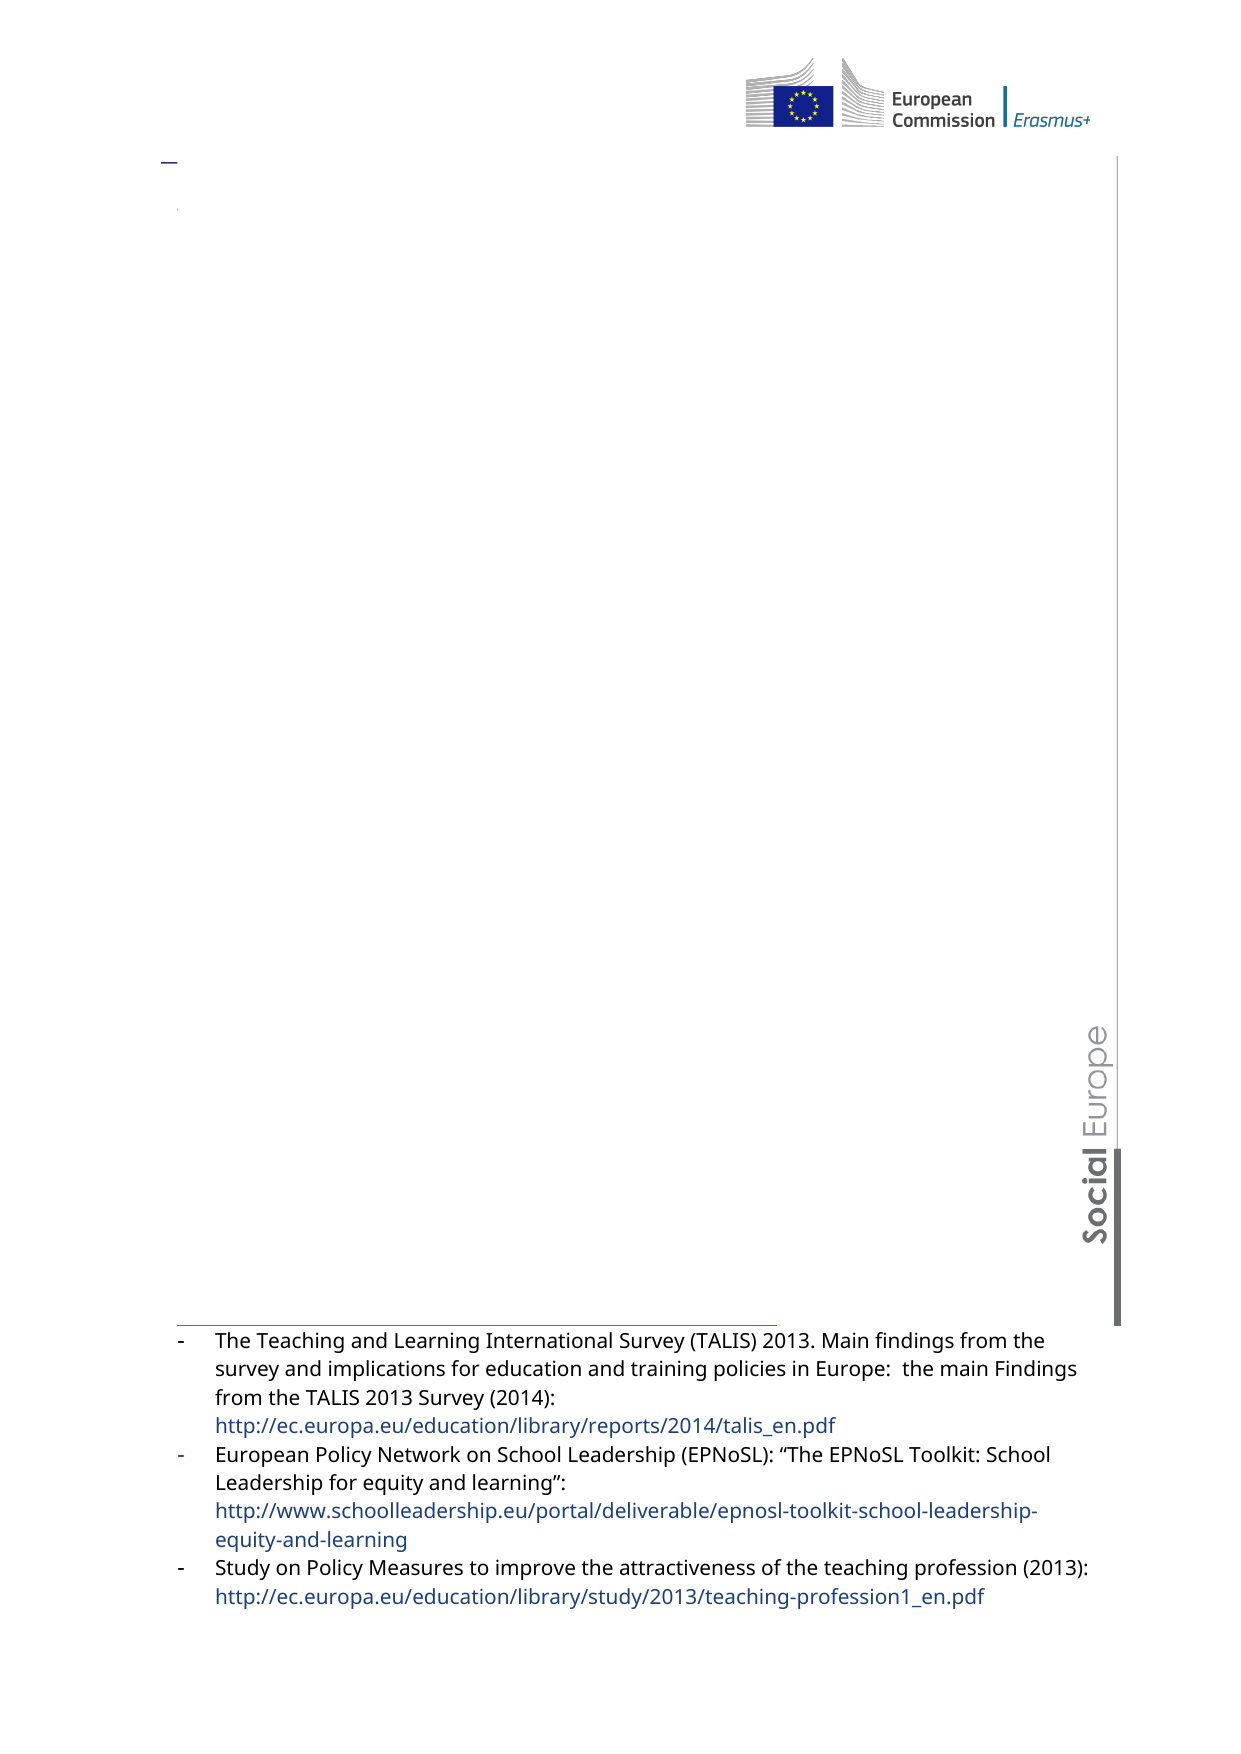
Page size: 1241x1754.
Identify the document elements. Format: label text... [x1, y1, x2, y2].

list European Policy Network on School Leadership (EPNoSL): “The EPNoSL Toolkit: School Leadership for equity and learning”: http://www.schoolleadership.eu/portal/deliverable/epnosl-toolkit-school-leadership-equity-and-learning [177, 1440, 1092, 1553]
list The Teaching and Learning International Survey (TALIS) 2013. Main findings from the survey and implications for education and training policies in Europe: the main Findings from the TALIS 2013 Survey (2014): http://ec.europa.eu/education/library/reports/2014/talis_en.pdf [177, 1326, 1092, 1440]
list Study on Policy Measures to improve the attractiveness of the teaching profession (2013): [177, 1553, 1092, 1582]
picture [746, 58, 1090, 130]
picture [177, 156, 1121, 1326]
text http://ec.europa.eu/education/library/study/2013/teaching-profession1_en.pdf [215, 1582, 1092, 1610]
